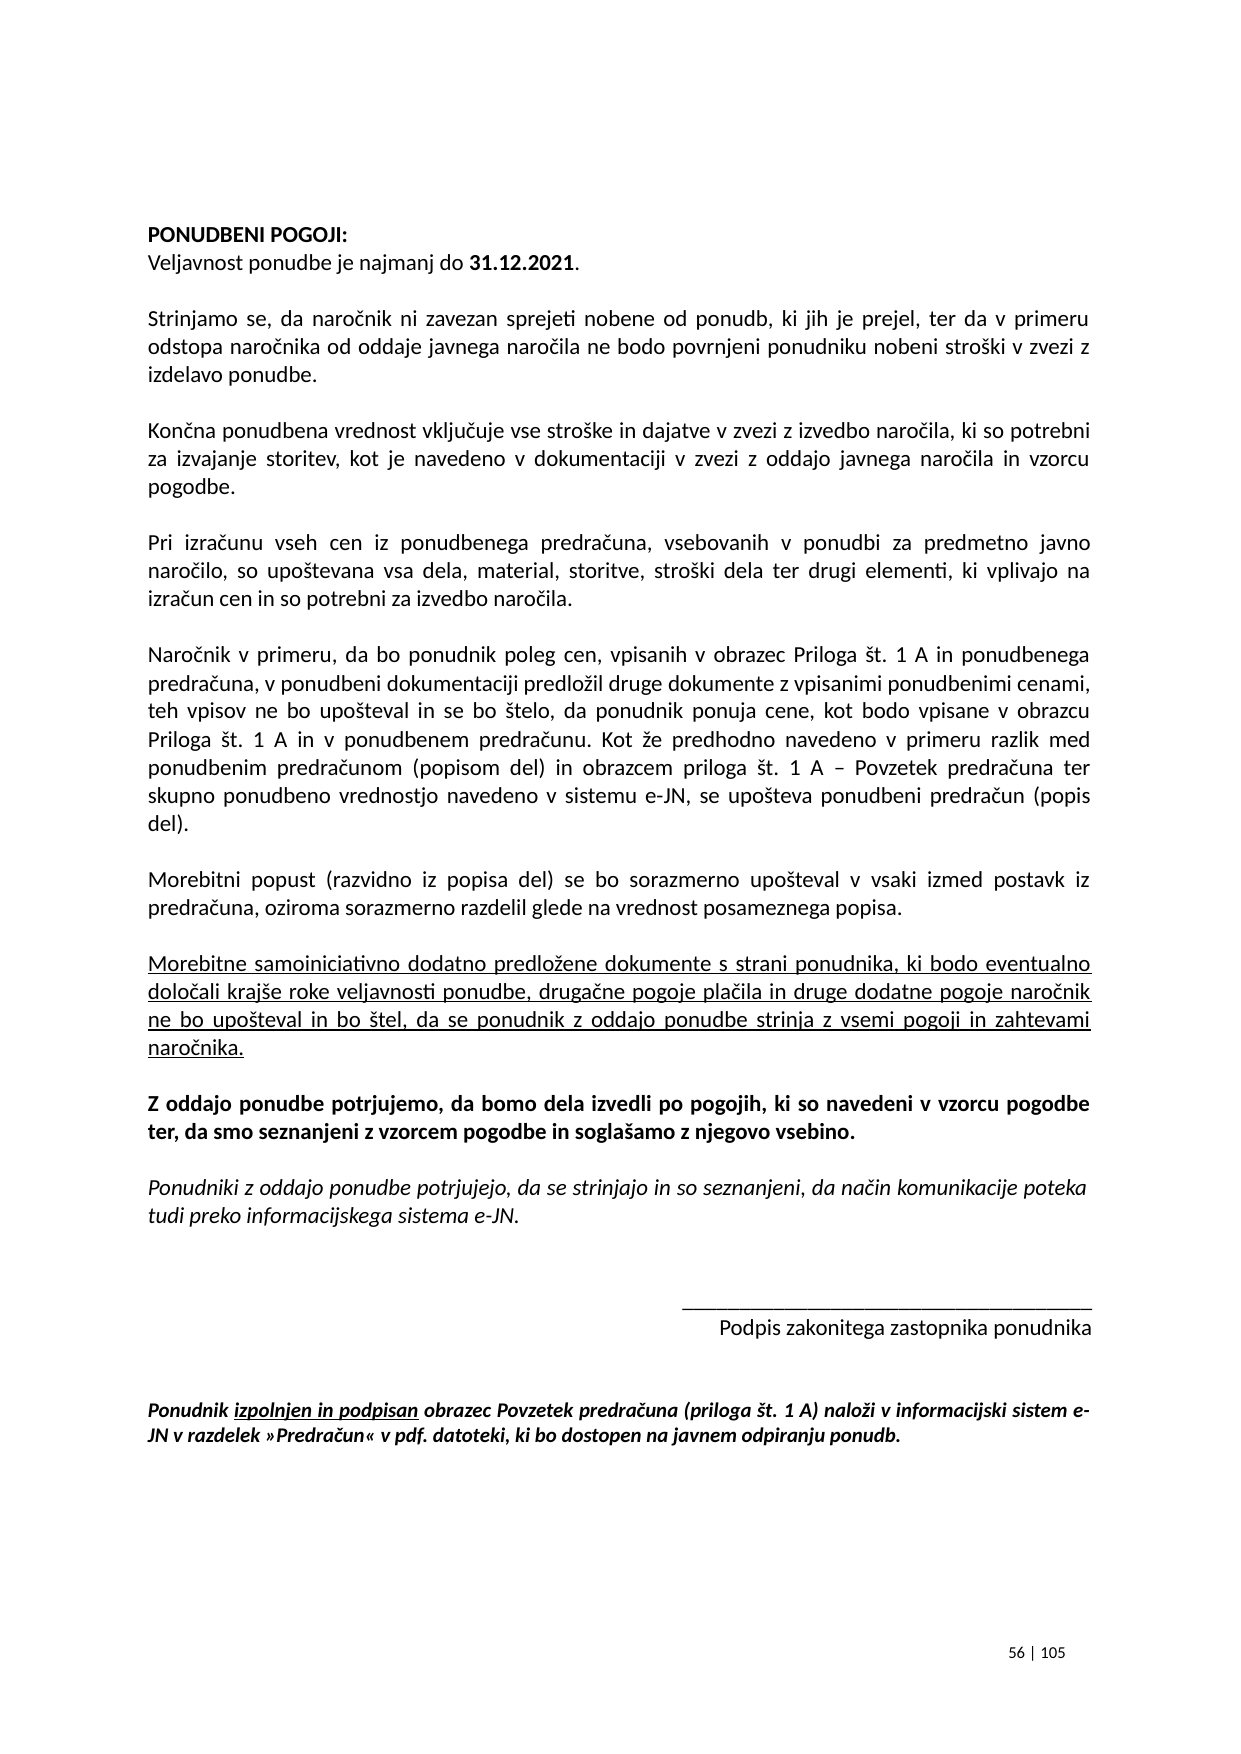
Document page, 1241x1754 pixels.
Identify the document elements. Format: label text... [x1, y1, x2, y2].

text Ponudnik izpolnjen in podpisan obrazec Povzetek predračuna (priloga št. 1 A) naloži v informacijski sistem e-JN v razdelek »Predračun« v pdf. datoteki, ki bo dostopen na javnem odpiranju ponudb. [148, 1397, 1093, 1448]
text PONUDBENI POGOJI: [148, 220, 1092, 248]
text Morebitne samoiniciativno dodatno predložene dokumente s strani ponudnika, ki bodo eventualno določali krajše roke veljavnosti ponudbe, drugačne pogoje plačila in druge dodatne pogoje naročnik ne bo upošteval in bo štel, da se ponudnik z oddajo ponudbe strinja z vsemi pogoji in zahtevami naročnika. [148, 974, 1092, 1001]
text Morebitni popust (razvidno iz popisa del) se bo sorazmerno upošteval v vsaki izmed postavk iz predračuna, oziroma sorazmerno razdelil glede na vrednost posameznega popisa. [148, 865, 1092, 921]
text ____________________________________ [148, 1285, 1093, 1313]
text Ponudniki z oddajo ponudbe potrjujejo, da se strinjajo in so seznanjeni, da način komunikacije poteka tudi preko informacijskega sistema e-JN. [148, 1173, 1092, 1229]
text Naročnik v primeru, da bo ponudnik poleg cen, vpisanih v obrazec Priloga št. 1 A in ponudbenega predračuna, v ponudbeni dokumentaciji predložil druge dokumente z vpisanimi ponudbenimi cenami, teh vpisov ne bo upošteval in se bo štelo, da ponudnik ponuja cene, kot bodo vpisane v obrazcu Priloga št. 1 A in v ponudbenem predračunu. Kot že predhodno navedeno v primeru razlik med ponudbenim predračunom (popisom del) in obrazcem priloga št. 1 A – Povzetek predračuna ter skupno ponudbeno vrednostjo navedeno v sistemu e-JN, se upošteva ponudbeni predračun (popis del). [148, 641, 1092, 837]
text Veljavnost ponudbe je najmanj do 31.12.2021. [148, 248, 1092, 276]
text Pri izračunu vseh cen iz ponudbenega predračuna, vsebovanih v ponudbi za predmetno javno naročilo, so upoštevana vsa dela, material, storitve, stroški dela ter drugi elementi, ki vplivajo na izračun cen in so potrebni za izvedbo naročila. [148, 528, 1092, 613]
text Strinjamo se, da naročnik ni zavezan sprejeti nobene od ponudb, ki jih je prejel, ter da v primeru odstopa naročnika od oddaje javnega naročila ne bodo povrnjeni ponudniku nobeni stroški v zvezi z izdelavo ponudbe. [148, 304, 1092, 388]
text Morebitne samoiniciativno dodatno predložene dokumente s strani ponudnika, ki bodo eventualno določali krajše roke veljavnosti ponudbe, drugačne pogoje plačila in druge dodatne pogoje naročnik ne bo upošteval in bo štel, da se ponudnik z oddajo ponudbe strinja z vsemi pogoji in zahtevami naročnika. [148, 1002, 1092, 1061]
text Podpis zakonitega zastopnika ponudnika [148, 1313, 1092, 1341]
text Z oddajo ponudbe potrjujemo, da bomo dela izvedli po pogojih, ki so navedeni v vzorcu pogodbe ter, da smo seznanjeni z vzorcem pogodbe in soglašamo z njegovo vsebino. [148, 1089, 1092, 1145]
text Morebitne samoiniciativno dodatno predložene dokumente s strani ponudnika, ki bodo eventualno določali krajše roke veljavnosti ponudbe, drugačne pogoje plačila in druge dodatne pogoje naročnik ne bo upošteval in bo štel, da se ponudnik z oddajo ponudbe strinja z vsemi pogoji in zahtevami naročnika. [148, 949, 1092, 973]
text Končna ponudbena vrednost vključuje vse stroške in dajatve v zvezi z izvedbo naročila, ki so potrebni za izvajanje storitev, kot je navedeno v dokumentaciji v zvezi z oddajo javnega naročila in vzorcu pogodbe. [148, 416, 1092, 501]
